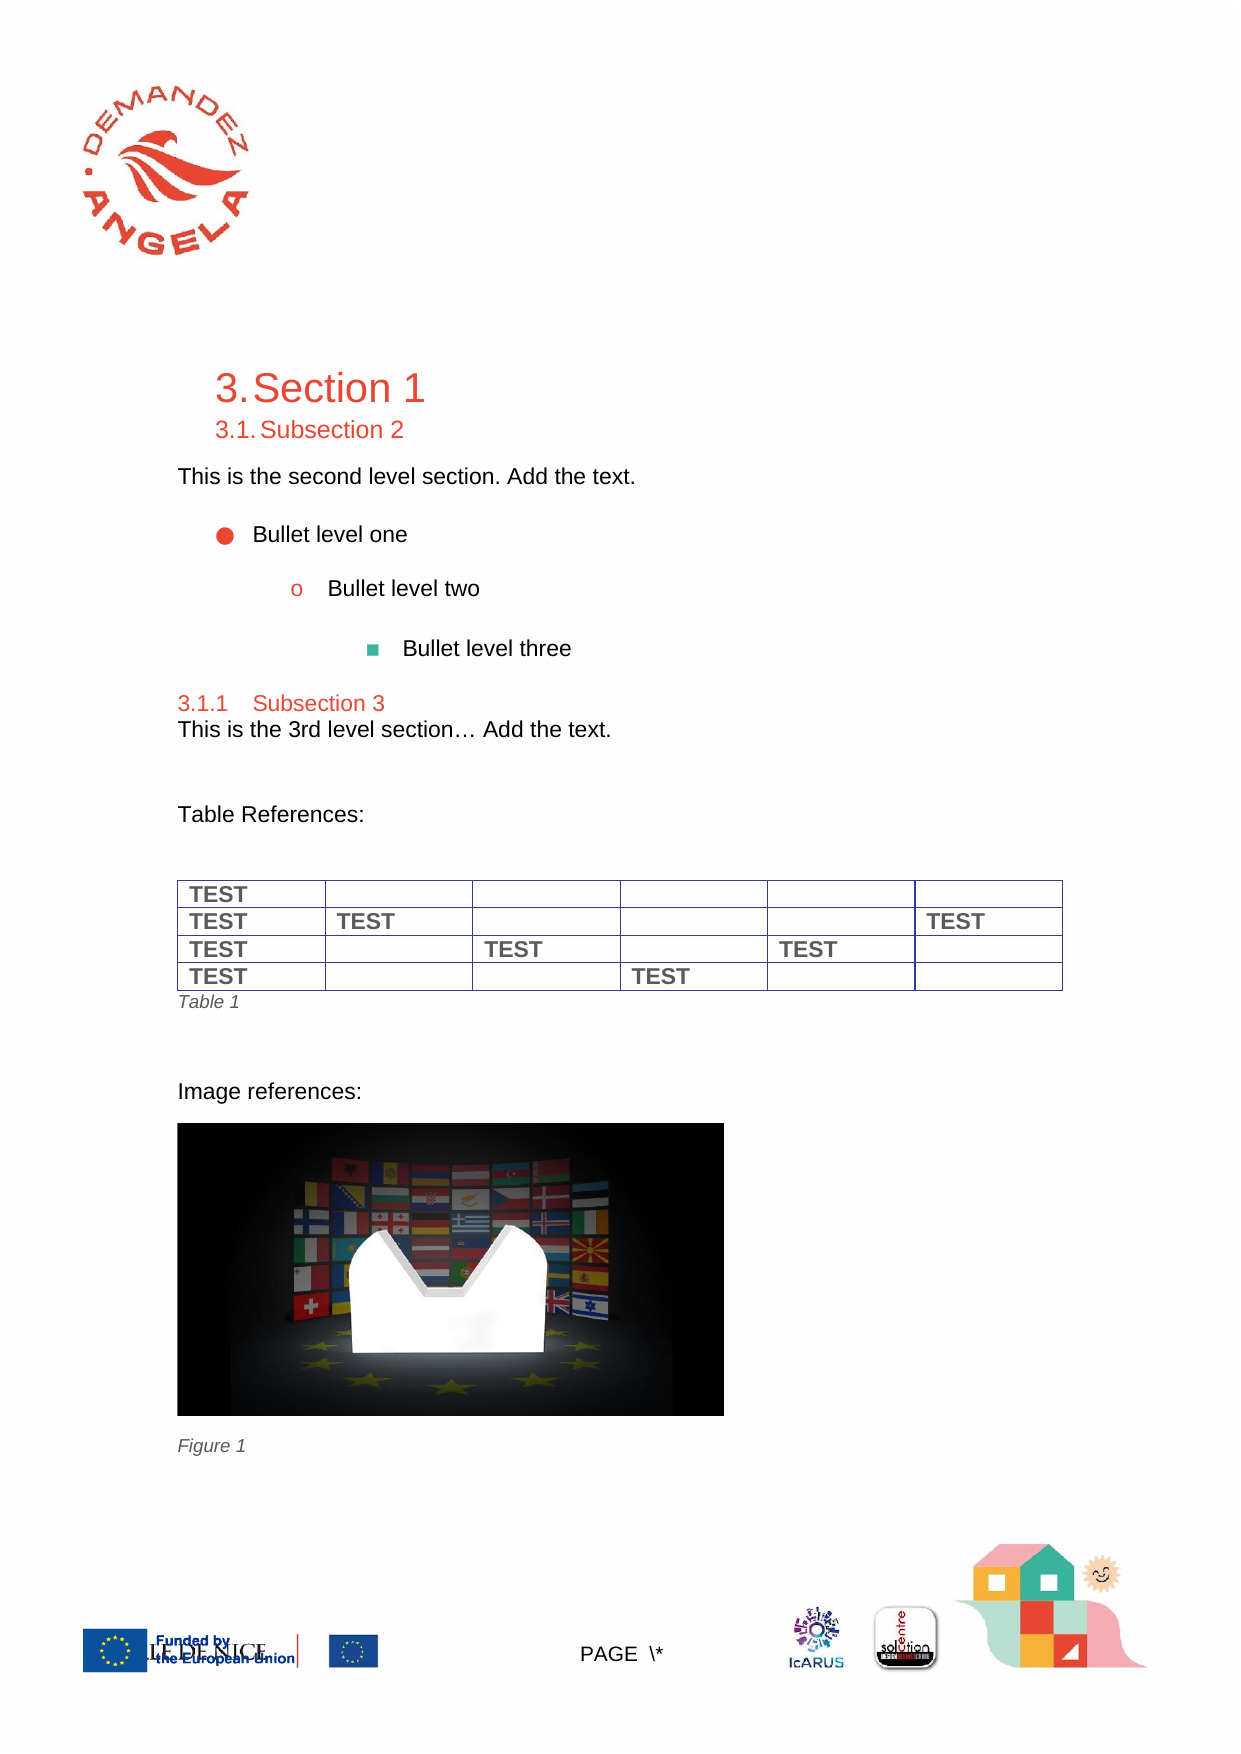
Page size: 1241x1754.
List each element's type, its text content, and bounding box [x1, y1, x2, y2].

table_cell [768, 963, 914, 989]
table_header [768, 881, 914, 907]
table_cell TEST [621, 963, 767, 989]
text Figure 1 [177, 1434, 1063, 1456]
table_cell [768, 908, 914, 935]
table_cell [916, 963, 1062, 989]
picture [0, 3, 1241, 1754]
text Image references: [177, 1078, 1063, 1104]
text This is the 3rd level section… Add the text. [177, 716, 1063, 743]
subtitle Subsection 2 [215, 415, 1063, 444]
table_cell [916, 936, 1062, 962]
table_header [916, 881, 1062, 907]
table_cell TEST [178, 963, 325, 989]
list Bullet level one [215, 508, 1063, 555]
table_cell [473, 908, 620, 935]
table_cell TEST [768, 936, 914, 962]
subtitle Subsection 3 [177, 690, 1063, 716]
subtitle Section 1 [215, 363, 1063, 411]
table_header TEST [178, 881, 325, 907]
table_cell TEST [916, 908, 1062, 935]
table_cell [621, 908, 767, 935]
table_header [621, 881, 767, 907]
table_cell [473, 963, 620, 989]
table_cell TEST [473, 936, 620, 962]
text Table 1 [177, 991, 1063, 1012]
text Table References: [177, 801, 1063, 827]
table_cell TEST [326, 908, 472, 935]
table_header [473, 881, 620, 907]
table_header [326, 881, 472, 907]
table_cell [326, 963, 472, 989]
table_cell [326, 936, 472, 962]
table_cell TEST [178, 908, 325, 935]
table_cell [621, 936, 767, 962]
list Bullet level two [290, 575, 1063, 604]
list Bullet level three [365, 623, 1063, 669]
text This is the second level section. Add the text. [177, 463, 1063, 489]
table_cell TEST [178, 936, 325, 962]
